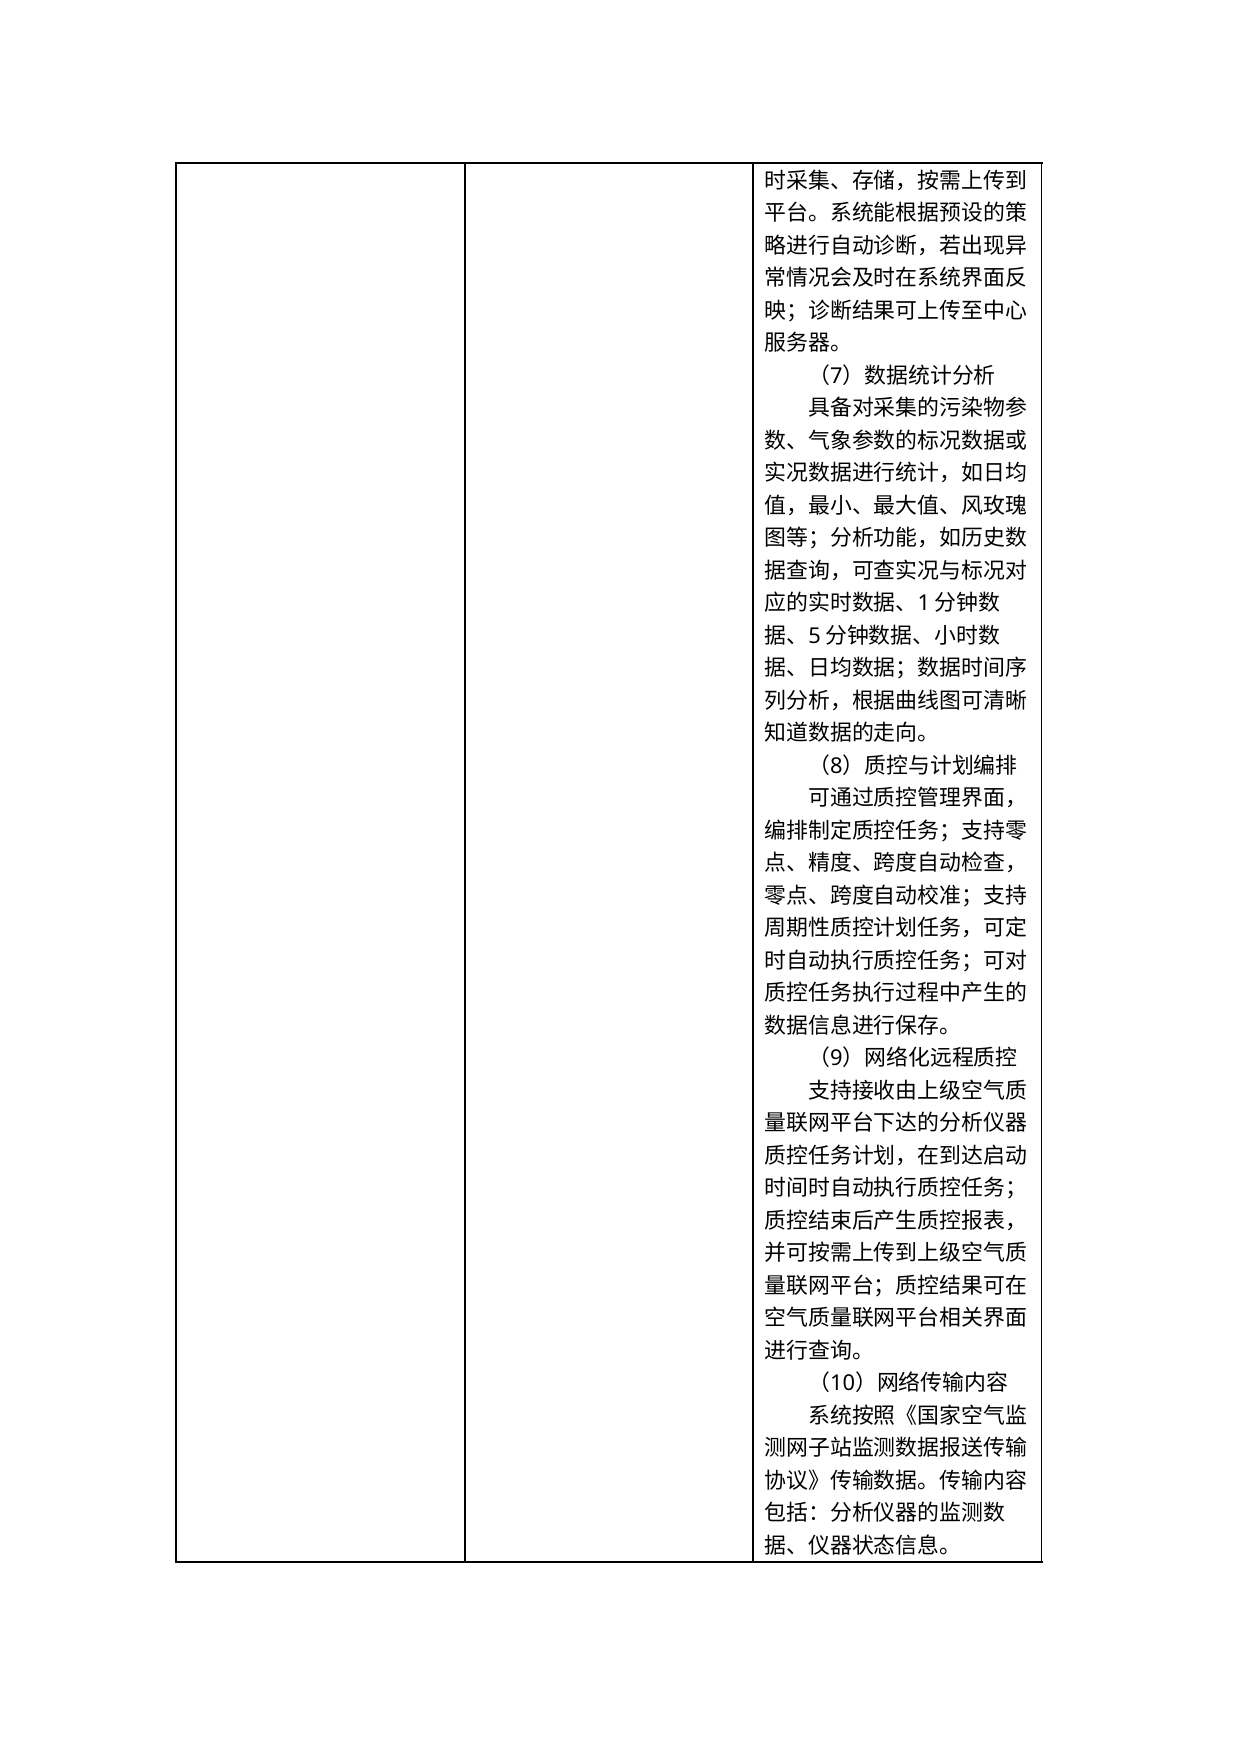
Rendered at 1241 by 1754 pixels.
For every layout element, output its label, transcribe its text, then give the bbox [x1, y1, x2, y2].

table_cell 1 [177, 164, 464, 1561]
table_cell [754, 164, 1041, 1561]
table_cell ▲ [466, 164, 752, 1561]
